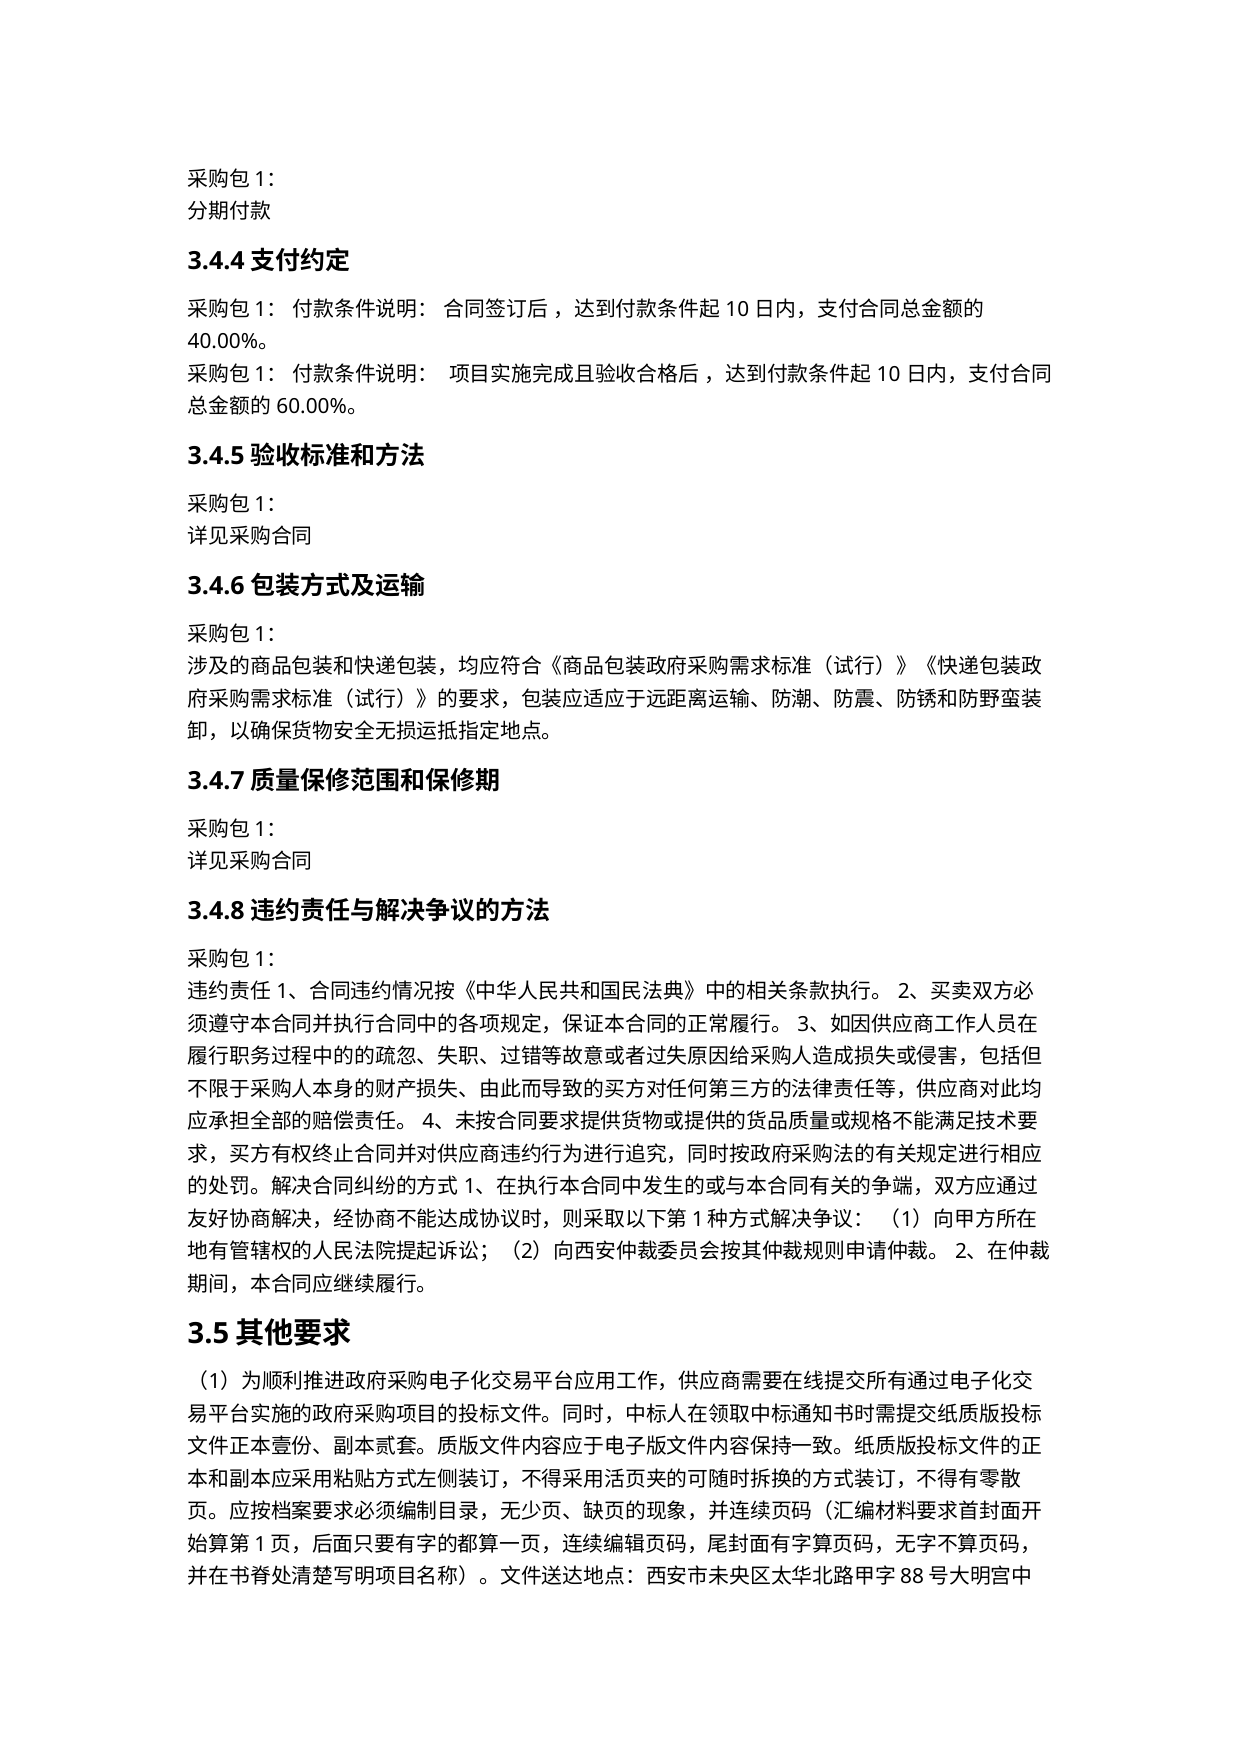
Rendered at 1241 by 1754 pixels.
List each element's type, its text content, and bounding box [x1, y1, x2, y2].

text 采购包1： [187, 487, 1053, 519]
text 3.4.4支付约定 [187, 227, 1053, 292]
text 采购包1： [187, 812, 1053, 844]
text 3.4.6包装方式及运输 [187, 552, 1053, 617]
text 分期付款 [187, 194, 1053, 227]
text 3.5其他要求 [187, 1299, 1053, 1364]
text 采购包1： [187, 162, 1053, 194]
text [187, 1364, 1053, 1592]
text 违约责任 1、合同违约情况按《中华人民共和国民法典》中的相关条款执行。 2、买卖双方必须遵守本合同并执行合同中的各项规定，保证本合同的正常履行。 3、如因供应商工作人员在履行职务过程中的的疏忽、失职、过错等故意或者过失原因给采购人造成损失或侵害，包括但不限于采购人本身的财产损失、由此而导致的买方对任何第三方的法律责任等，供应商对此均应承担全部的赔偿责任。 4、未按合同要求提供货物或提供的货品质量或规格不能满足技术要求，买方有权终止合同并对供应商违约行为进行追究，同时按政府采购法的有关规定进行相应的处罚。解决合同纠纷的方式 1、在执行本合同中发生的或与本合同有关的争端，双方应通过友好协商解决，经协商不能达成协议时，则采取以下第1种方式解决争议： （1）向甲方所在地有管辖权的人民法院提起诉讼；（2）向西安仲裁委员会按其仲裁规则申请仲裁。 2、在仲裁期间，本合同应继续履行。 [187, 974, 1053, 1299]
text 采购包1： [187, 942, 1053, 974]
text 采购包1： 付款条件说明： 项目实施完成且验收合格后 ，达到付款条件起 10 日内，支付合同总金额的 60.00%。 [187, 357, 1053, 422]
text 3.4.7质量保修范围和保修期 [187, 747, 1053, 812]
text 3.4.5验收标准和方法 [187, 422, 1053, 487]
text 采购包1： [187, 617, 1053, 649]
text 采购包1： 付款条件说明： 合同签订后 ，达到付款条件起 10 日内，支付合同总金额的 40.00%。 [187, 292, 1053, 357]
text 3.4.8违约责任与解决争议的方法 [187, 877, 1053, 942]
text 涉及的商品包装和快递包装，均应符合《商品包装政府采购需求标准（试行）》《快递包装政府采购需求标准（试行）》的要求，包装应适应于远距离运输、防潮、防震、防锈和防野蛮装卸，以确保货物安全无损运抵指定地点。 [187, 649, 1053, 747]
text 详见采购合同 [187, 844, 1053, 877]
text 详见采购合同 [187, 519, 1053, 552]
